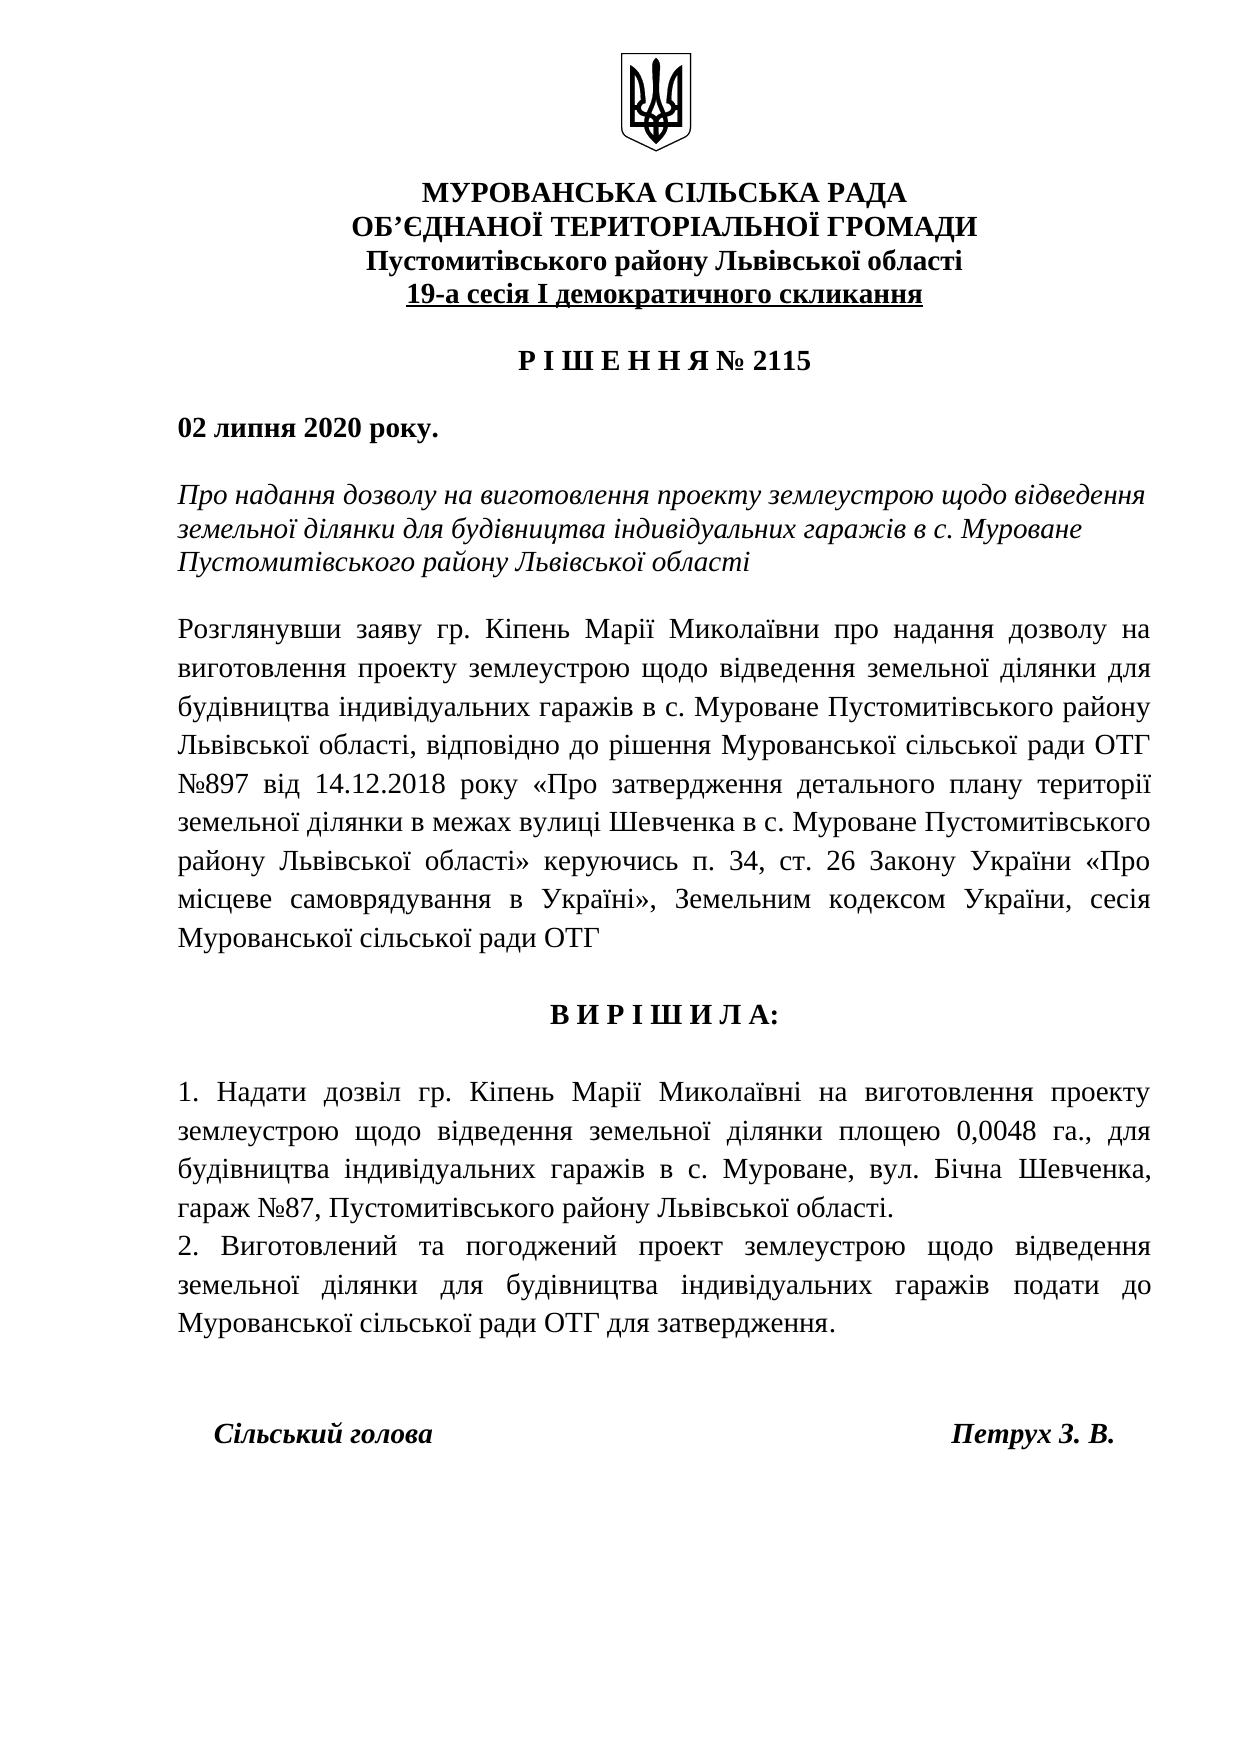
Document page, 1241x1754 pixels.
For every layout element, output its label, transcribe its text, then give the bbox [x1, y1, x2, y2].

text 02 липня 2020 року. [177, 410, 1152, 444]
text МУРОВАНСЬКА СІЛЬСЬКА РАДА [177, 176, 1152, 209]
text 2. Виготовлений та погоджений проект землеустрою щодо відведення земельної ділянки для будівництва індивідуальних гаражів подати до Мурованської сільської ради ОТГ для затвердження. [177, 1228, 1152, 1339]
text Сільський голова Петрух З. В. [177, 1416, 1152, 1449]
text Пустомитівського району Львівської області [177, 243, 1152, 276]
text Розглянувши заяву гр. Кіпень Марії Миколаївни про надання дозволу на виготовлення проекту землеустрою щодо відведення земельної ділянки для будівництва індивідуальних гаражів в с. Муроване Пустомитівського району Львівської області, відповідно до рішення Мурованської сільської ради ОТГ №897 від 14.12.2018 року «Про затвердження детального плану території земельної ділянки в межах вулиці Шевченка в с. Муроване Пустомитівського району Львівської області» керуючись п. 34, ст. 26 Закону України «Про місцеве самоврядування в Україні», Земельним кодексом України, сесія Мурованської сільської ради ОТГ [177, 612, 1152, 953]
text 1. Надати дозвіл гр. Кіпень Марії Миколаївні на виготовлення проекту землеустрою щодо відведення земельної ділянки площею 0,0048 га., для будівництва індивідуальних гаражів в с. Муроване, вул. Бічна Шевченка, гараж №87, Пустомитівського району Львівської області. [177, 1074, 1152, 1223]
text В И Р І Ш И Л А: [177, 997, 1152, 1031]
text 19-а сесія І демократичного скликання [177, 276, 1152, 310]
text Про надання дозволу на виготовлення проекту землеустрою щодо відведення земельної ділянки для будівництва індивідуальних гаражів в с. Муроване Пустомитівського району Львівської області [177, 477, 1152, 578]
text ОБ’ЄДНАНОЇ ТЕРИТОРІАЛЬНОЇ ГРОМАДИ [177, 209, 1152, 243]
text Р І Ш Е Н Н Я № 2115 [177, 343, 1152, 377]
